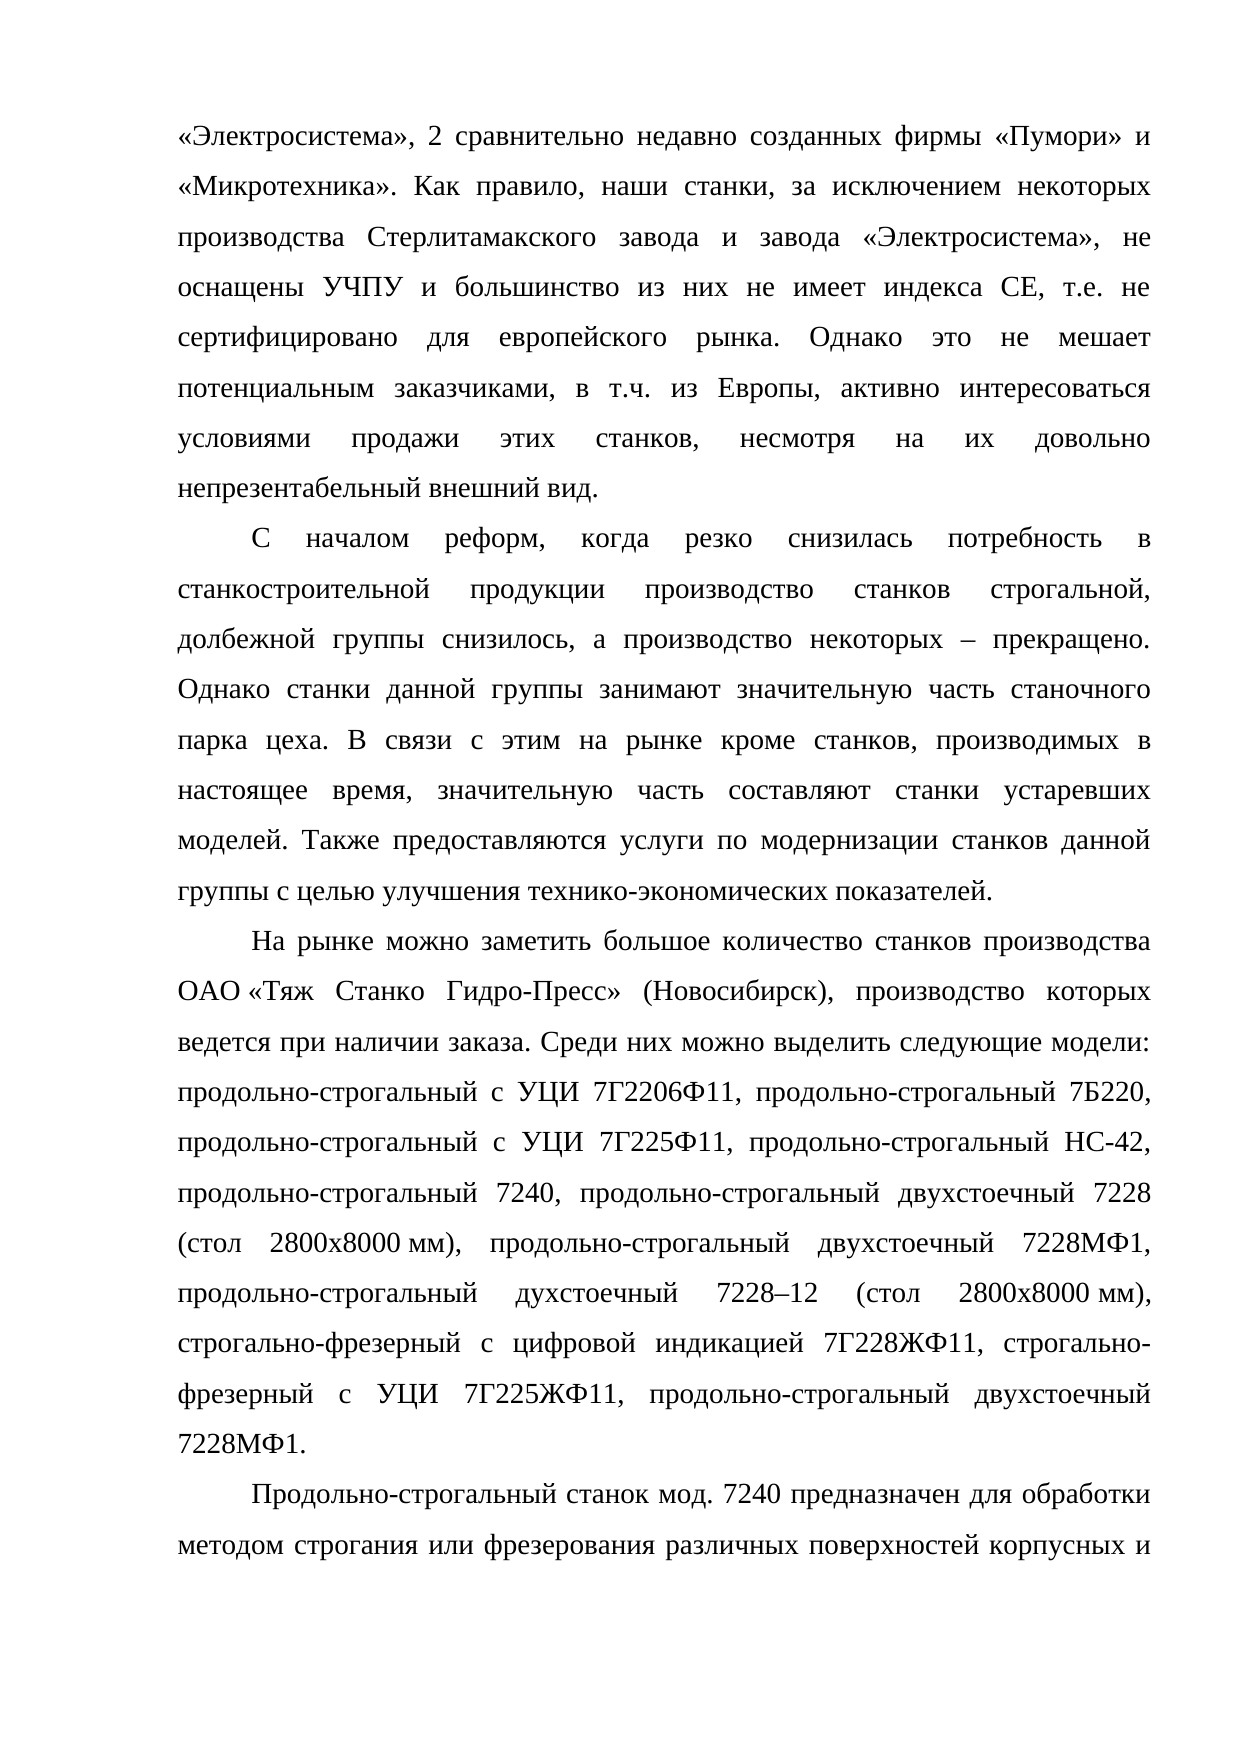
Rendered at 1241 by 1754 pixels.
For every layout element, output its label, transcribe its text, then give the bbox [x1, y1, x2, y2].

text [177, 118, 1152, 504]
text На рынке можно заметить большое количество станков производства ОАО «Тяж Станко Гидро-Пресс» (Новосибирск), производство которых ведется при наличии заказа. Среди них можно выделить следующие модели: продольно-строгальный с УЦИ 7Г2206Ф11, продольно-строгальный 7Б220, продольно-строгальный с УЦИ 7Г225Ф11, продольно-строгальный НС-42, продольно-строгальный 7240, продольно-строгальный двухстоечный 7228 (стол 2800х8000 мм), продольно-строгальный двухстоечный 7228МФ1, продольно-строгальный духстоечный 7228–12 (стол 2800х8000 мм), строгально-фрезерный с цифровой индикацией 7Г228ЖФ11, строгально-фрезерный с УЦИ 7Г225ЖФ11, продольно-строгальный двухстоечный 7228МФ1. [177, 923, 1152, 1460]
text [177, 1477, 1152, 1560]
text С началом реформ, когда резко снизилась потребность в станкостроительной продукции производство станков строгальной, долбежной группы снизилось, а производство некоторых – прекращено. Однако станки данной группы занимают значительную часть станочного парка цеха. В связи с этим на рынке кроме станков, производимых в настоящее время, значительную часть составляют станки устаревших моделей. Также предоставляются услуги по модернизации станков данной группы с целью улучшения технико-экономических показателей. [177, 521, 1152, 906]
